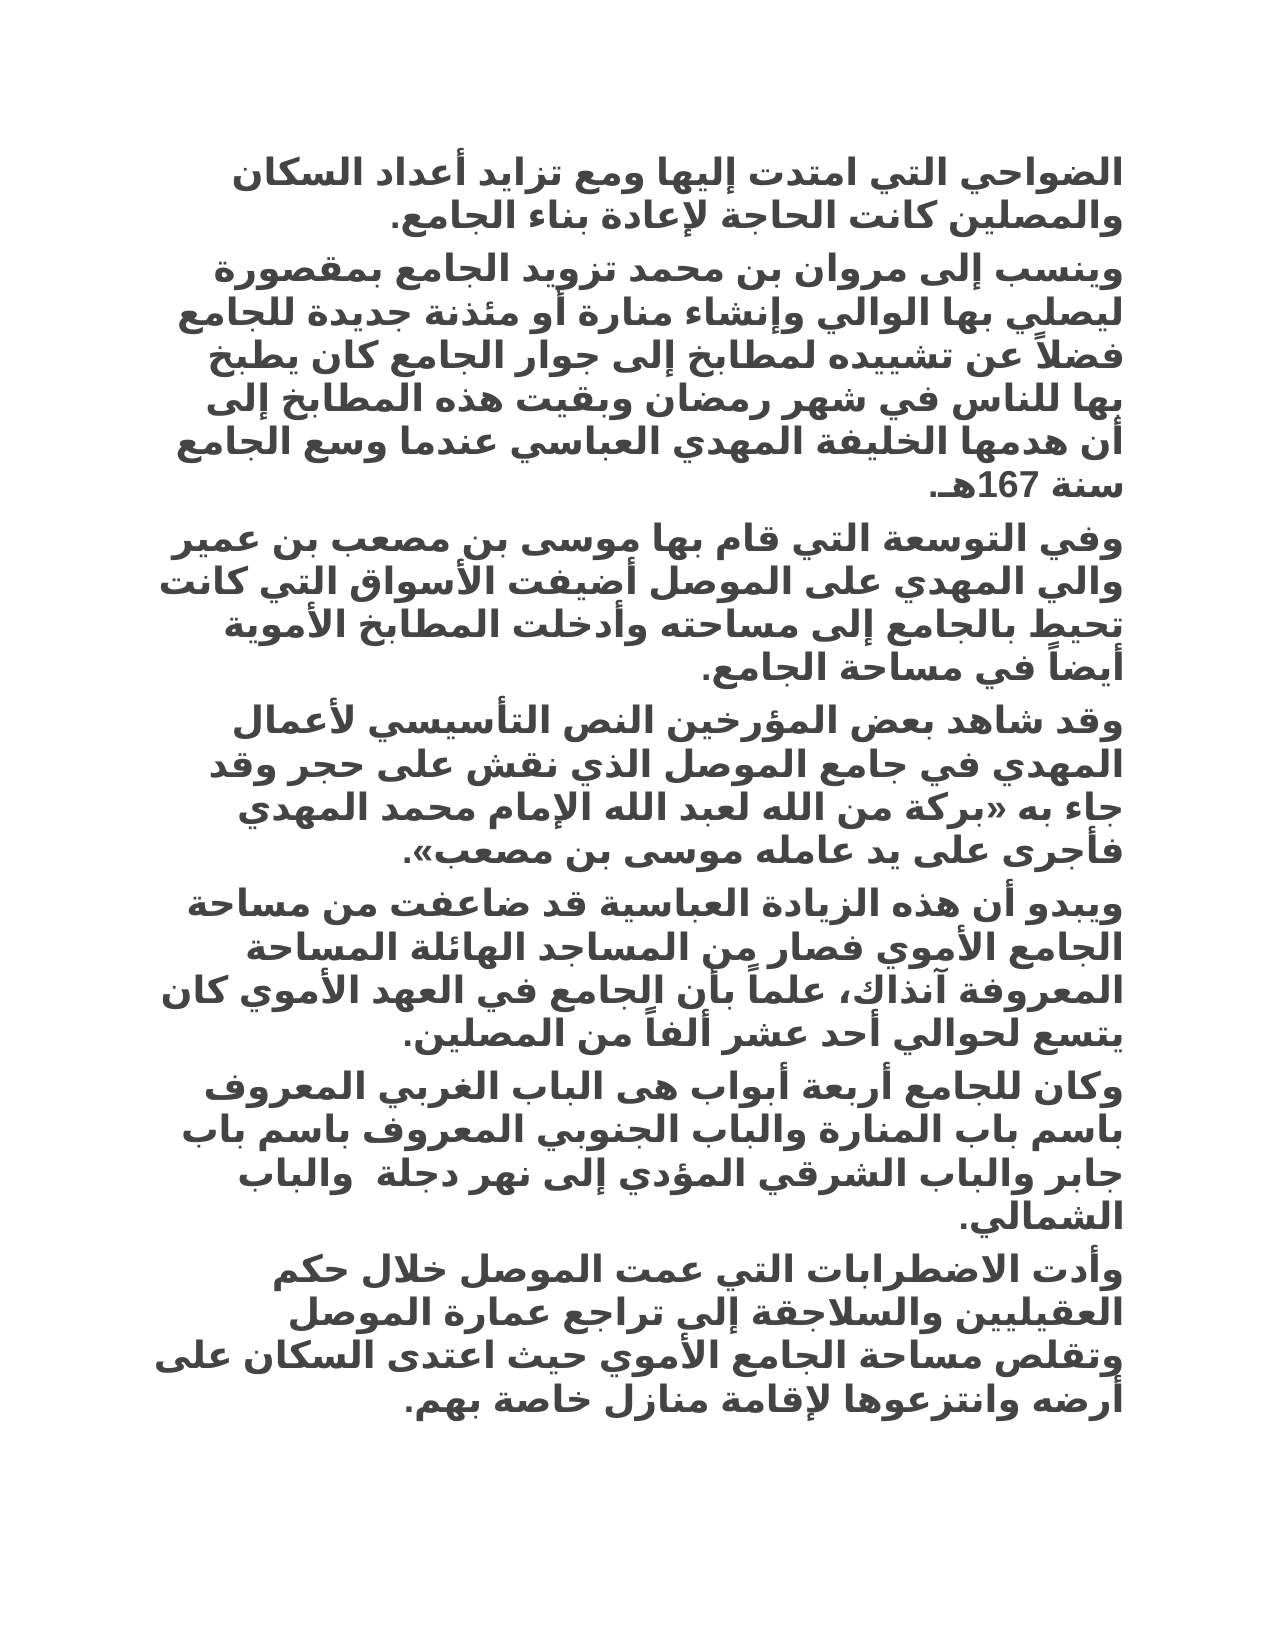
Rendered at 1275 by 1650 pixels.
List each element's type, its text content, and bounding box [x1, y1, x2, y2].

text وقد شاهد بعض المؤرخين النص التأسيسي لأعمال المهدي في جامع الموصل الذي نقش على حجر وقد جاء به «بركة من الله لعبد الله الإمام محمد المهدي فأجرى على يد عامله موسى بن مصعب». [150, 699, 1125, 871]
text ويبدو أن هذه الزيادة العباسية قد ضاعفت من مساحة الجامع الأموي فصار من المساجد الهائلة المساحة المعروفة آنذاك، علماً بأن الجامع في العهد الأموي كان يتسع لحوالي أحد عشر ألفاً من المصلين. [150, 882, 1125, 1054]
text وينسب إلى مروان بن محمد تزويد الجامع بمقصورة ليصلي بها الوالي وإنشاء منارة أو مئذنة جديدة للجامع فضلاً عن تشييده لمطابخ إلى جوار الجامع كان يطبخ بها للناس في شهر رمضان وبقيت هذه المطابخ إلى أن هدمها الخليفة المهدي العباسي عندما وسع الجامع سنة 167هـ. [150, 247, 1125, 505]
text وكان للجامع أربعة أبواب هى الباب الغربي المعروف باسم باب المنارة والباب الجنوبي المعروف باسم باب جابر والباب الشرقي المؤدي إلى نهر دجلة والباب الشمالي. [150, 1064, 1125, 1237]
text وأدت الاضطرابات التي عمت الموصل خلال حكم العقيليين والسلاجقة إلى تراجع عمارة الموصل وتقلص مساحة الجامع الأموي حيث اعتدى السكان على أرضه وانتزعوها لإقامة منازل خاصة بهم. [150, 1247, 1125, 1420]
text وفي التوسعة التي قام بها موسى بن مصعب بن عمير والي المهدي على الموصل أضيفت الأسواق التي كانت تحيط بالجامع إلى مساحته وأدخلت المطابخ الأموية أيضاً في مساحة الجامع. [150, 516, 1125, 688]
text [150, 150, 1125, 236]
